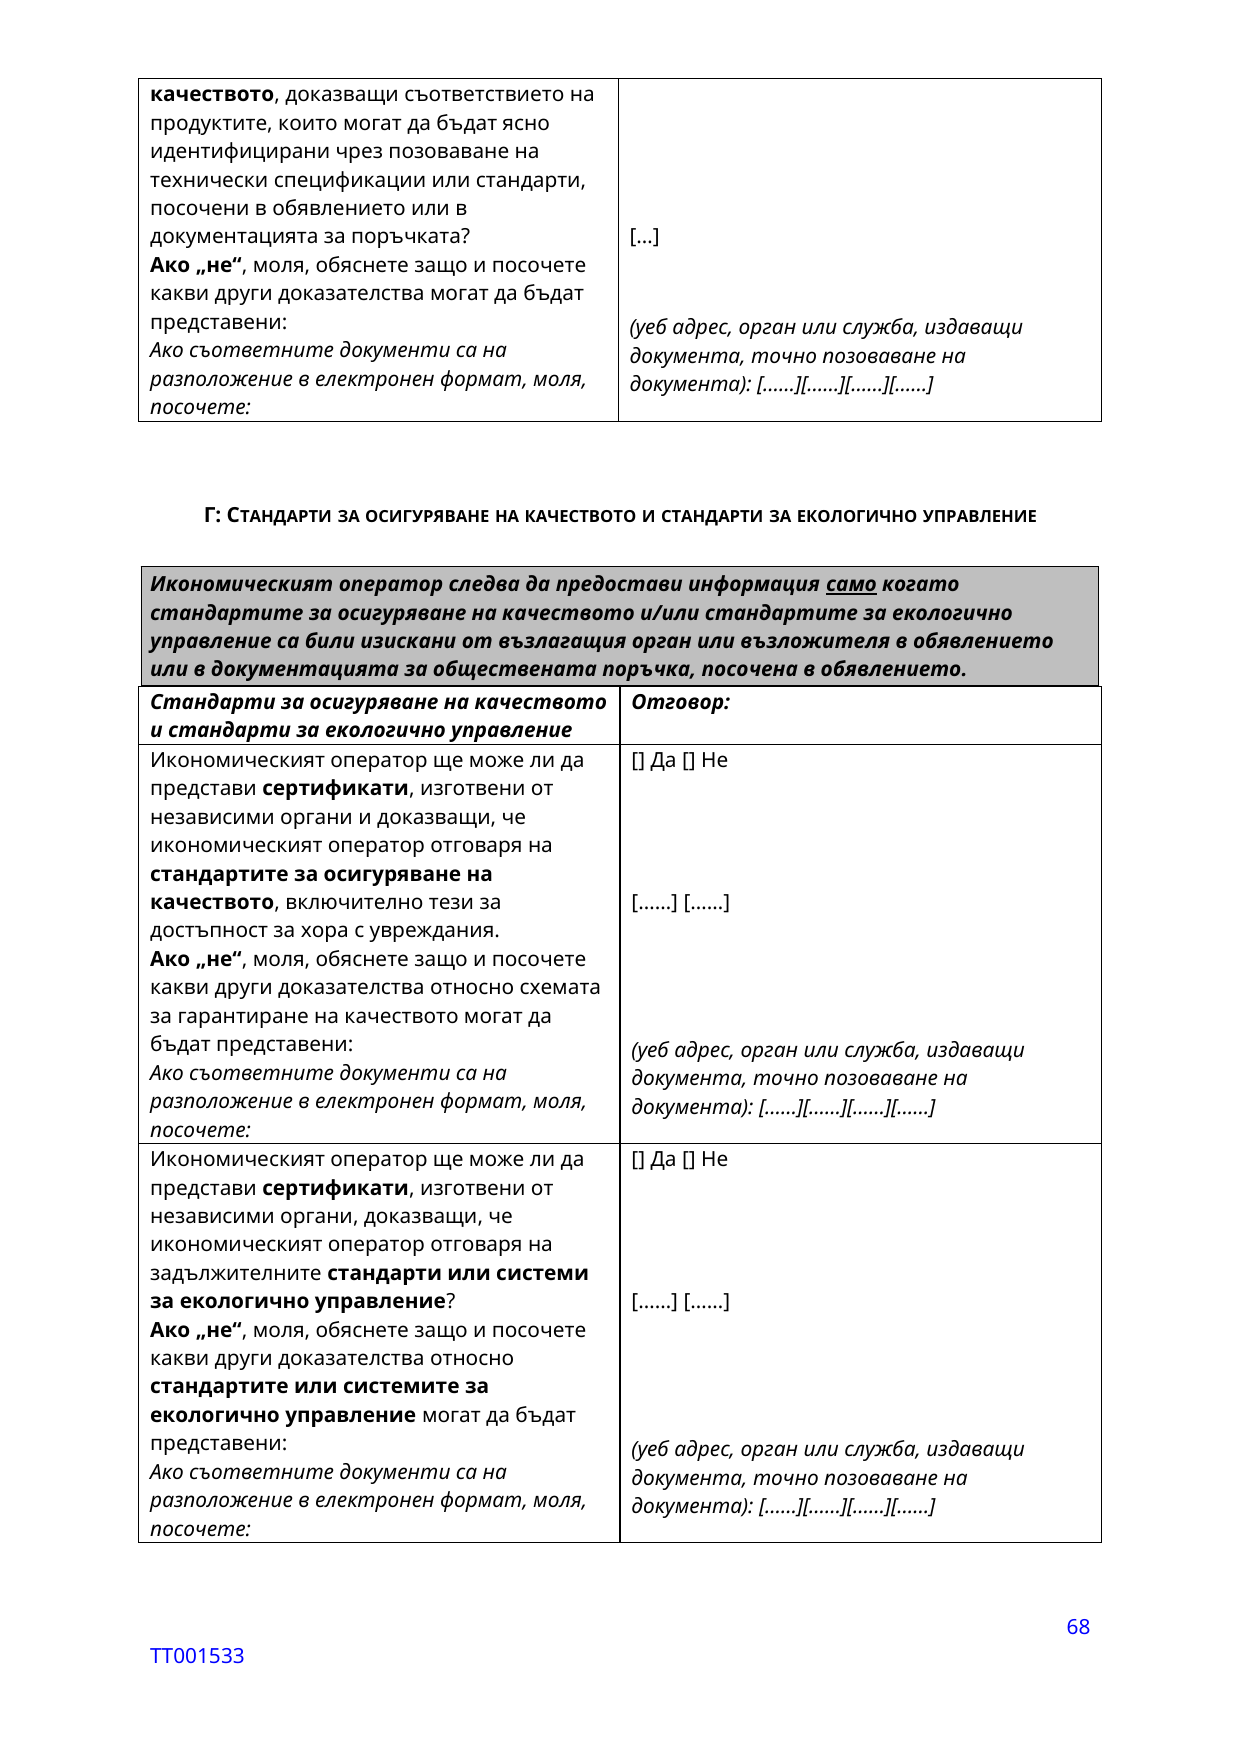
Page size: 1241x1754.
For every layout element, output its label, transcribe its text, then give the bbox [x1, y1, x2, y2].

table_cell [] Да [] Не [……] [……] (уеб адрес, орган или служба, издаващи документа, точно позоваване на документа): [……][……][……][……] [621, 1144, 1101, 1542]
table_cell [139, 79, 618, 421]
table_header Стандарти за осигуряване на качеството и стандарти за екологично управление [139, 687, 619, 744]
table_header Отговор: [621, 687, 1101, 744]
text Икономическият оператор следва да предостави информация само когато стандартите за осигуряване на качеството и/или стандартите за екологично управление са били изискани от възлагащия орган или възложителя в обявлението или в документацията за обществената поръчка, посочена в обявлението. [142, 567, 1098, 685]
table_cell [] Да [] Не [……] [……] (уеб адрес, орган или служба, издаващи документа, точно позоваване на документа): [……][……][……][……] [621, 745, 1101, 1143]
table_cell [619, 79, 1101, 421]
text Г: Стандарти за осигуряване на качеството и стандарти за екологично управление [150, 500, 1090, 528]
table_cell Икономическият оператор ще може ли да представи сертификати, изготвени от независими органи и доказващи, че икономическият оператор отговаря на стандартите за осигуряване на качеството, включително тези за достъпност за хора с увреждания. Ако „не“, моля, обяснете защо и посочете какви други доказателства относно схемата за гарантиране на качеството могат да бъдат представени: Ако съответните документи са на разположение в електронен формат, моля, посочете: [139, 745, 619, 1143]
table_cell Икономическият оператор ще може ли да представи сертификати, изготвени от независими органи, доказващи, че икономическият оператор отговаря на задължителните стандарти или системи за екологично управление? Ако „не“, моля, обяснете защо и посочете какви други доказателства относно стандартите или системите за екологично управление могат да бъдат представени: Ако съответните документи са на разположение в електронен формат, моля, посочете: [139, 1144, 619, 1542]
